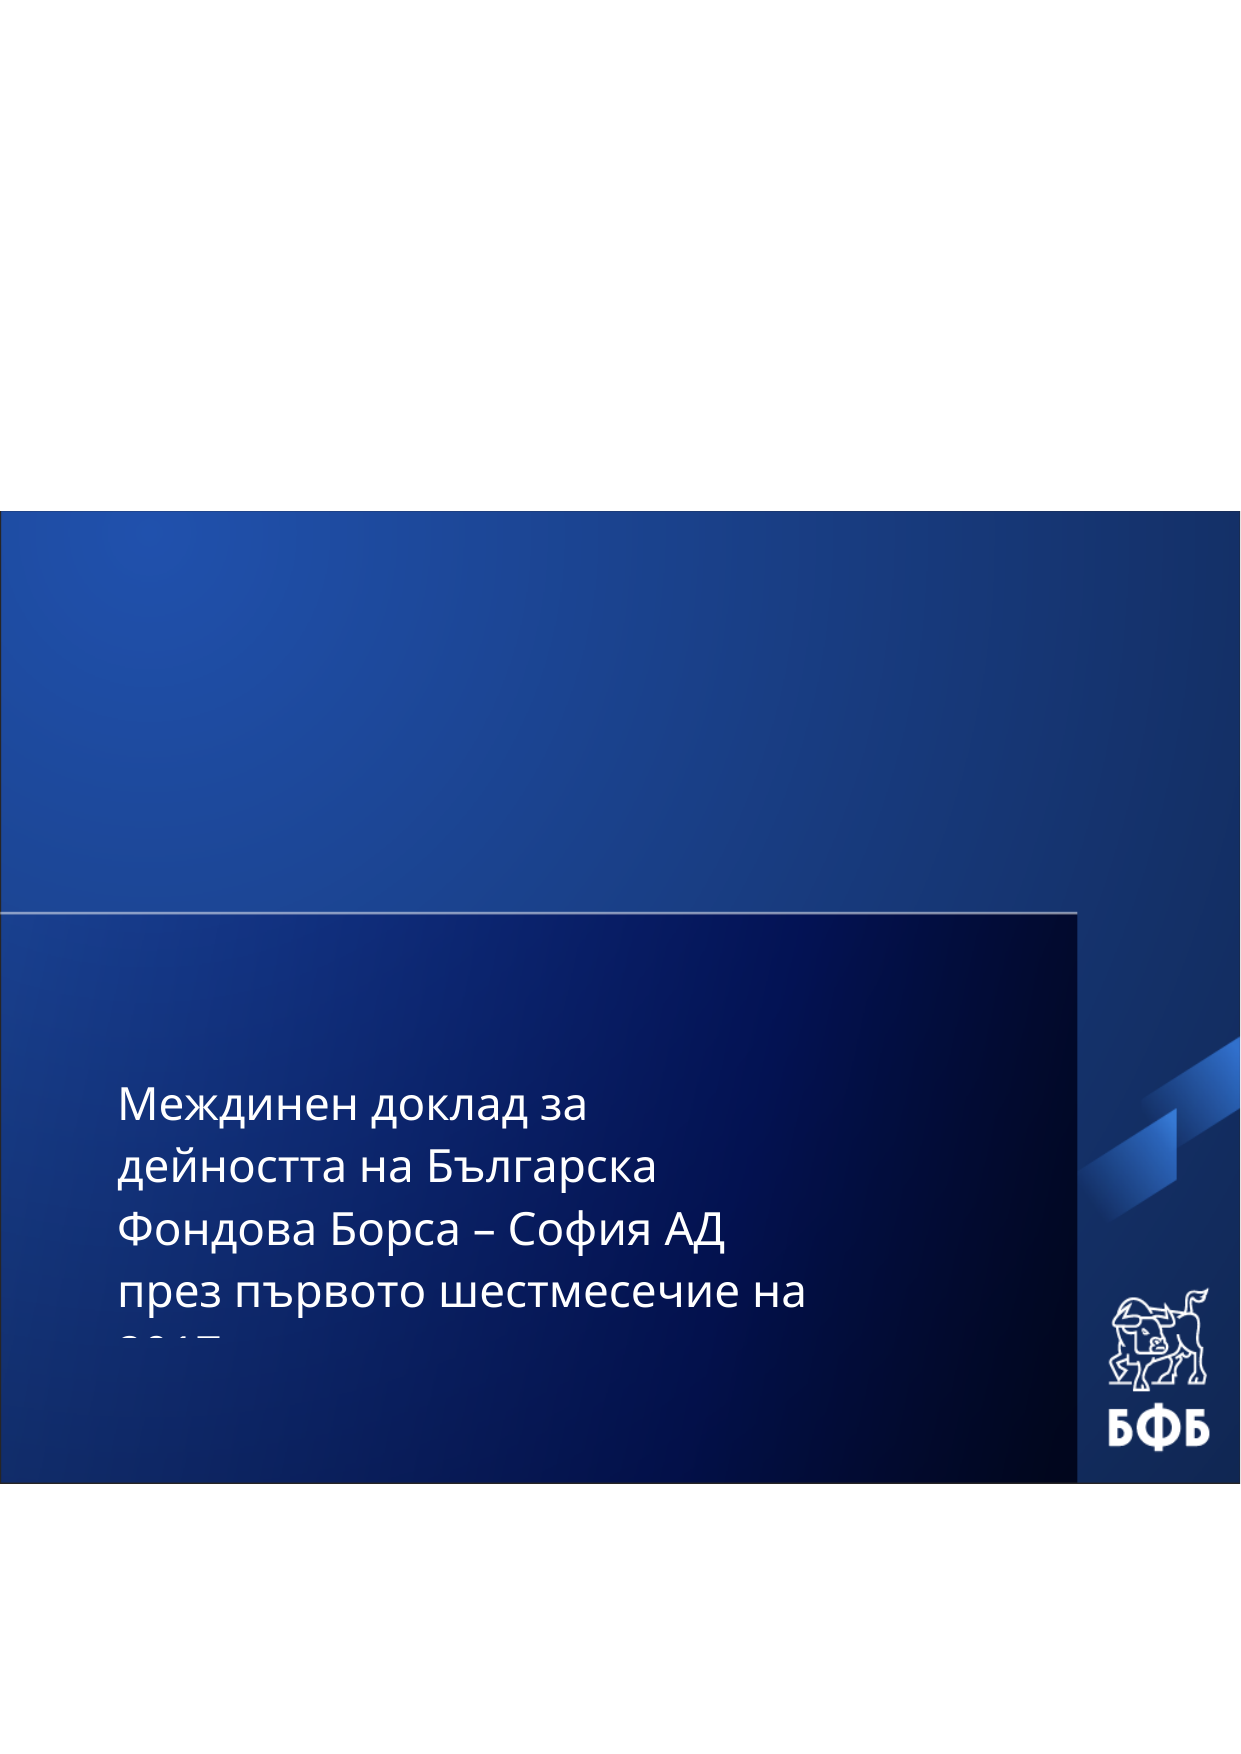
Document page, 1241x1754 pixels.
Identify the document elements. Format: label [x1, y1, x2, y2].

picture [0, 511, 1241, 1484]
